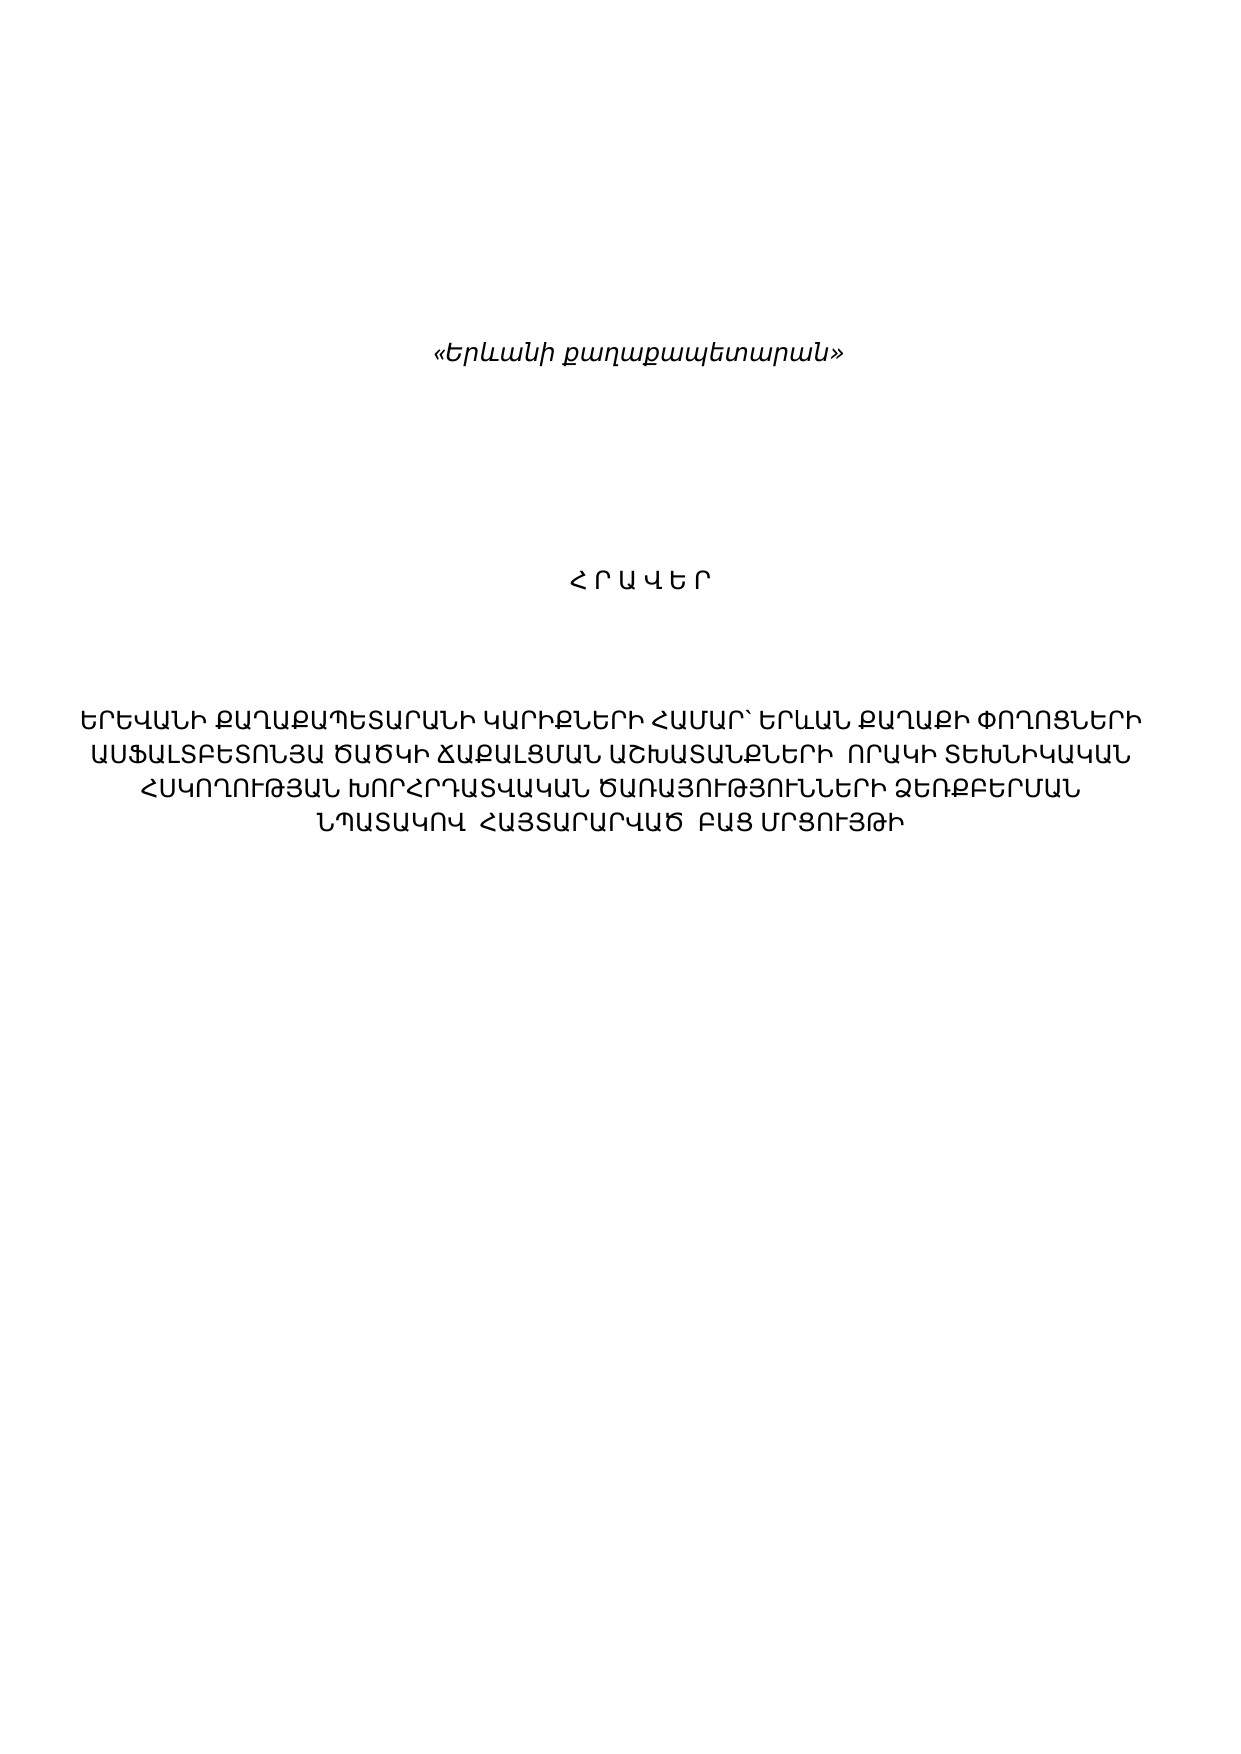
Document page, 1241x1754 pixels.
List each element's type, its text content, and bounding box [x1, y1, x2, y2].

text Հ Ր Ա Վ Ե Ր [69, 563, 1152, 597]
text ԵՐԵՎԱՆԻ ՔԱՂԱՔԱՊԵՏԱՐԱՆԻ ԿԱՐԻՔՆԵՐԻ ՀԱՄԱՐ` ԵՐևԱՆ ՔԱՂԱՔԻ ՓՈՂՈՑՆԵՐԻ ԱՍՖԱԼՏԲԵՏՈՆՅԱ ԾԱԾԿԻ ՃԱՔԱԼՑՄԱՆ ԱՇԽԱՏԱՆՔՆԵՐԻ ՈՐԱԿԻ ՏԵԽՆԻԿԱԿԱՆ ՀՍԿՈՂՈՒԹՅԱՆ ԽՈՐՀՐԴԱՏՎԱԿԱՆ ԾԱՌԱՅՈՒԹՅՈՒՆՆԵՐԻ ՁԵՌՔԲԵՐՄԱՆ ՆՊԱՏԱԿՈՎ ՀԱՅՏԱՐԱՐՎԱԾ ԲԱՑ ՄՐՑՈՒՅԹԻ [69, 702, 1152, 839]
text «Երևանի քաղաքապետարան» [69, 335, 1152, 369]
